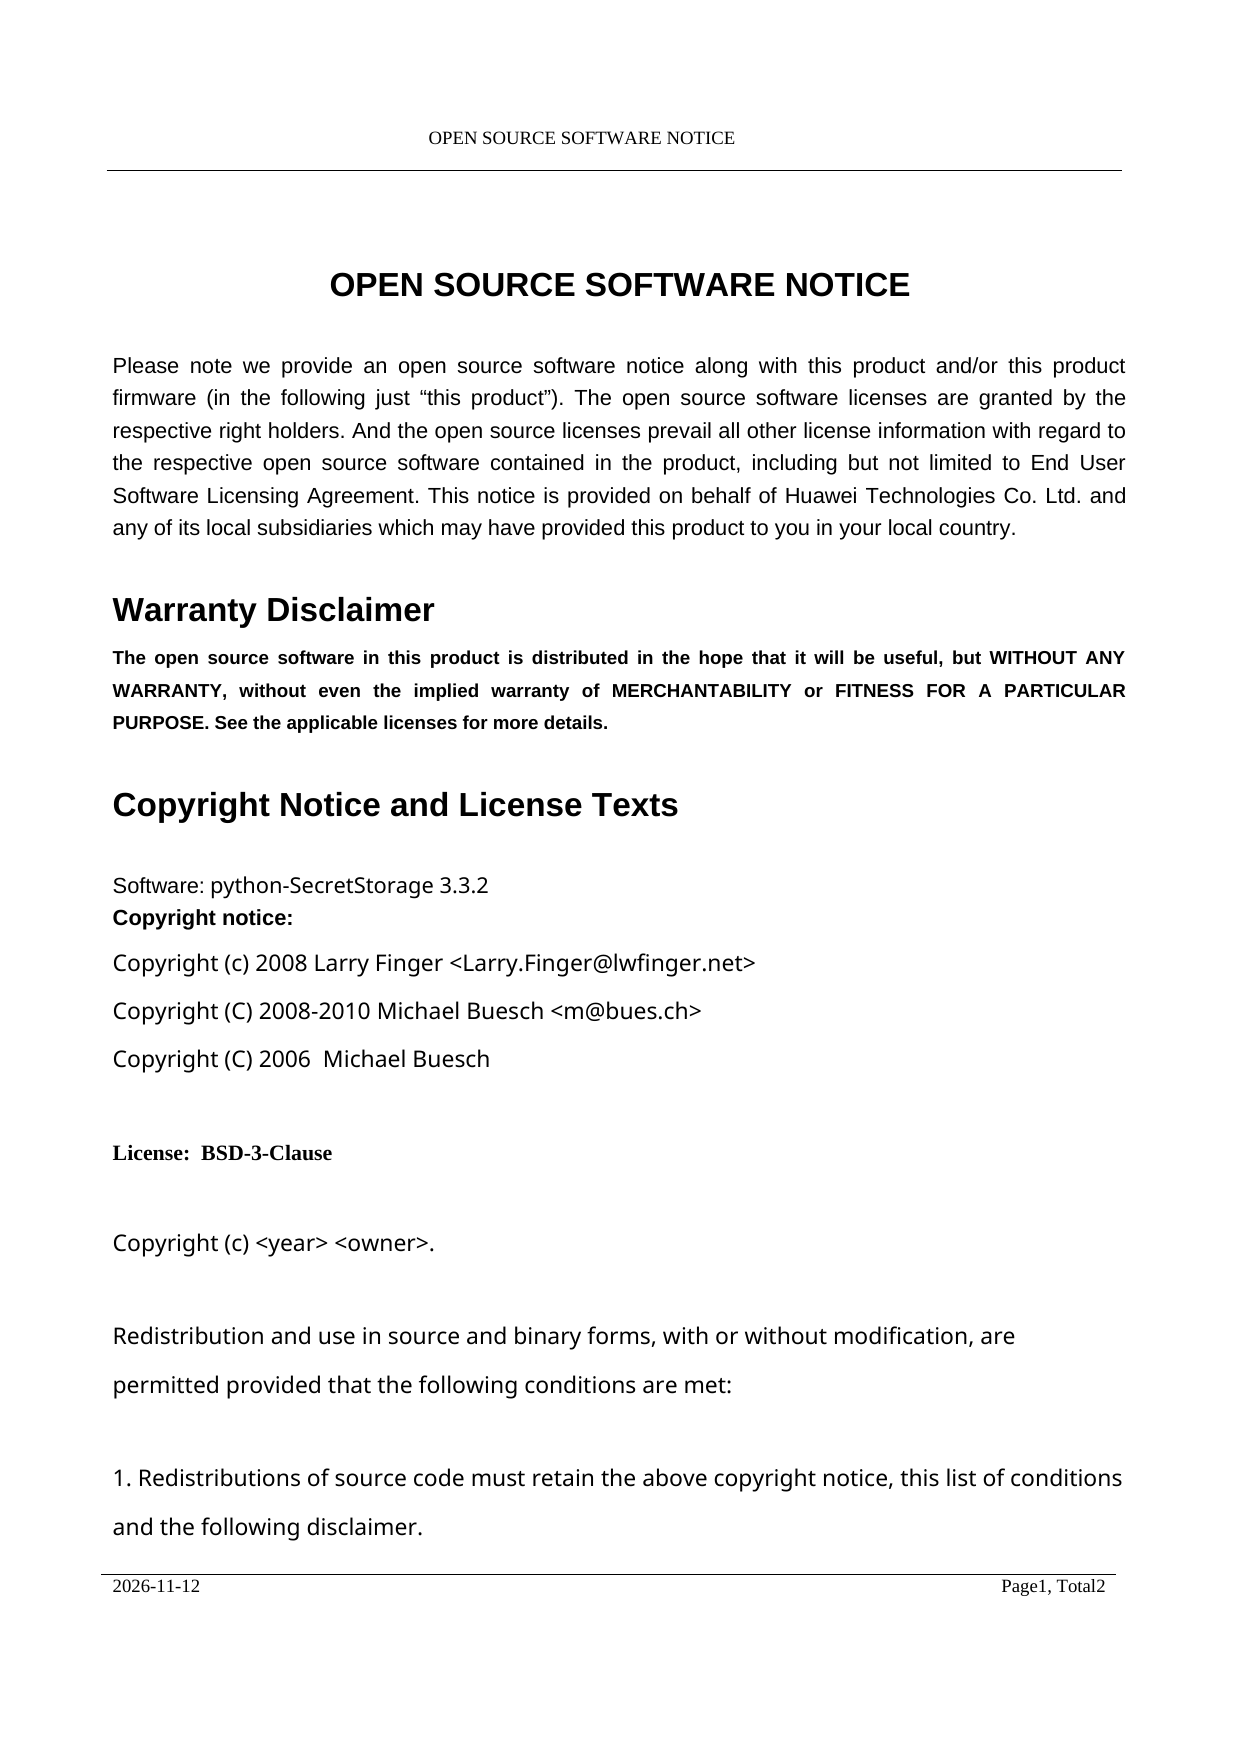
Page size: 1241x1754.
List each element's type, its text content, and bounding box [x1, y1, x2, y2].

text 1. Redistributions of source code must retain the above copyright notice, this list of conditions and the following disclaimer. [112, 1461, 1128, 1543]
text Please note we provide an open source software notice along with this product and/or this product firmware (in the following just “this product”). The open source software licenses are granted by the respective right holders. And the open source licenses prevail all other license information with regard to the respective open source software contained in the product, including but not limited to End User Software Licensing Agreement. This notice is provided on behalf of Huawei Technologies Co. Ltd. and any of its local subsidiaries which may have provided this product to you in your local country. [112, 349, 1128, 544]
text Redistribution and use in source and binary forms, with or without modification, are permitted provided that the following conditions are met: [112, 1319, 1128, 1401]
text Warranty Disclaimer [112, 576, 1128, 641]
text Copyright (C) 2008-2010 Michael Buesch <m@bues.ch> [112, 995, 1128, 1027]
text License: BSD-3-Clause [112, 1136, 1128, 1168]
text Copyright notice: [112, 901, 1128, 934]
text The open source software in this product is distributed in the hope that it will be useful, but WITHOUT ANY WARRANTY, without even the implied warranty of MERCHANTABILITY or FITNESS FOR A PARTICULAR PURPOSE. See the applicable licenses for more details. [112, 641, 1128, 739]
text Copyright (C) 2006 Michael Buesch [112, 1043, 1128, 1075]
text Copyright Notice and License Texts [112, 771, 1128, 836]
text OPEN SOURCE SOFTWARE NOTICE [112, 251, 1128, 316]
text Copyright (c) <year> <owner>. [112, 1226, 1128, 1259]
text Copyright (c) 2008 Larry Finger <Larry.Finger@lwfinger.net> [112, 947, 1128, 979]
text Software: python-SecretStorage 3.3.2 [112, 869, 1128, 901]
